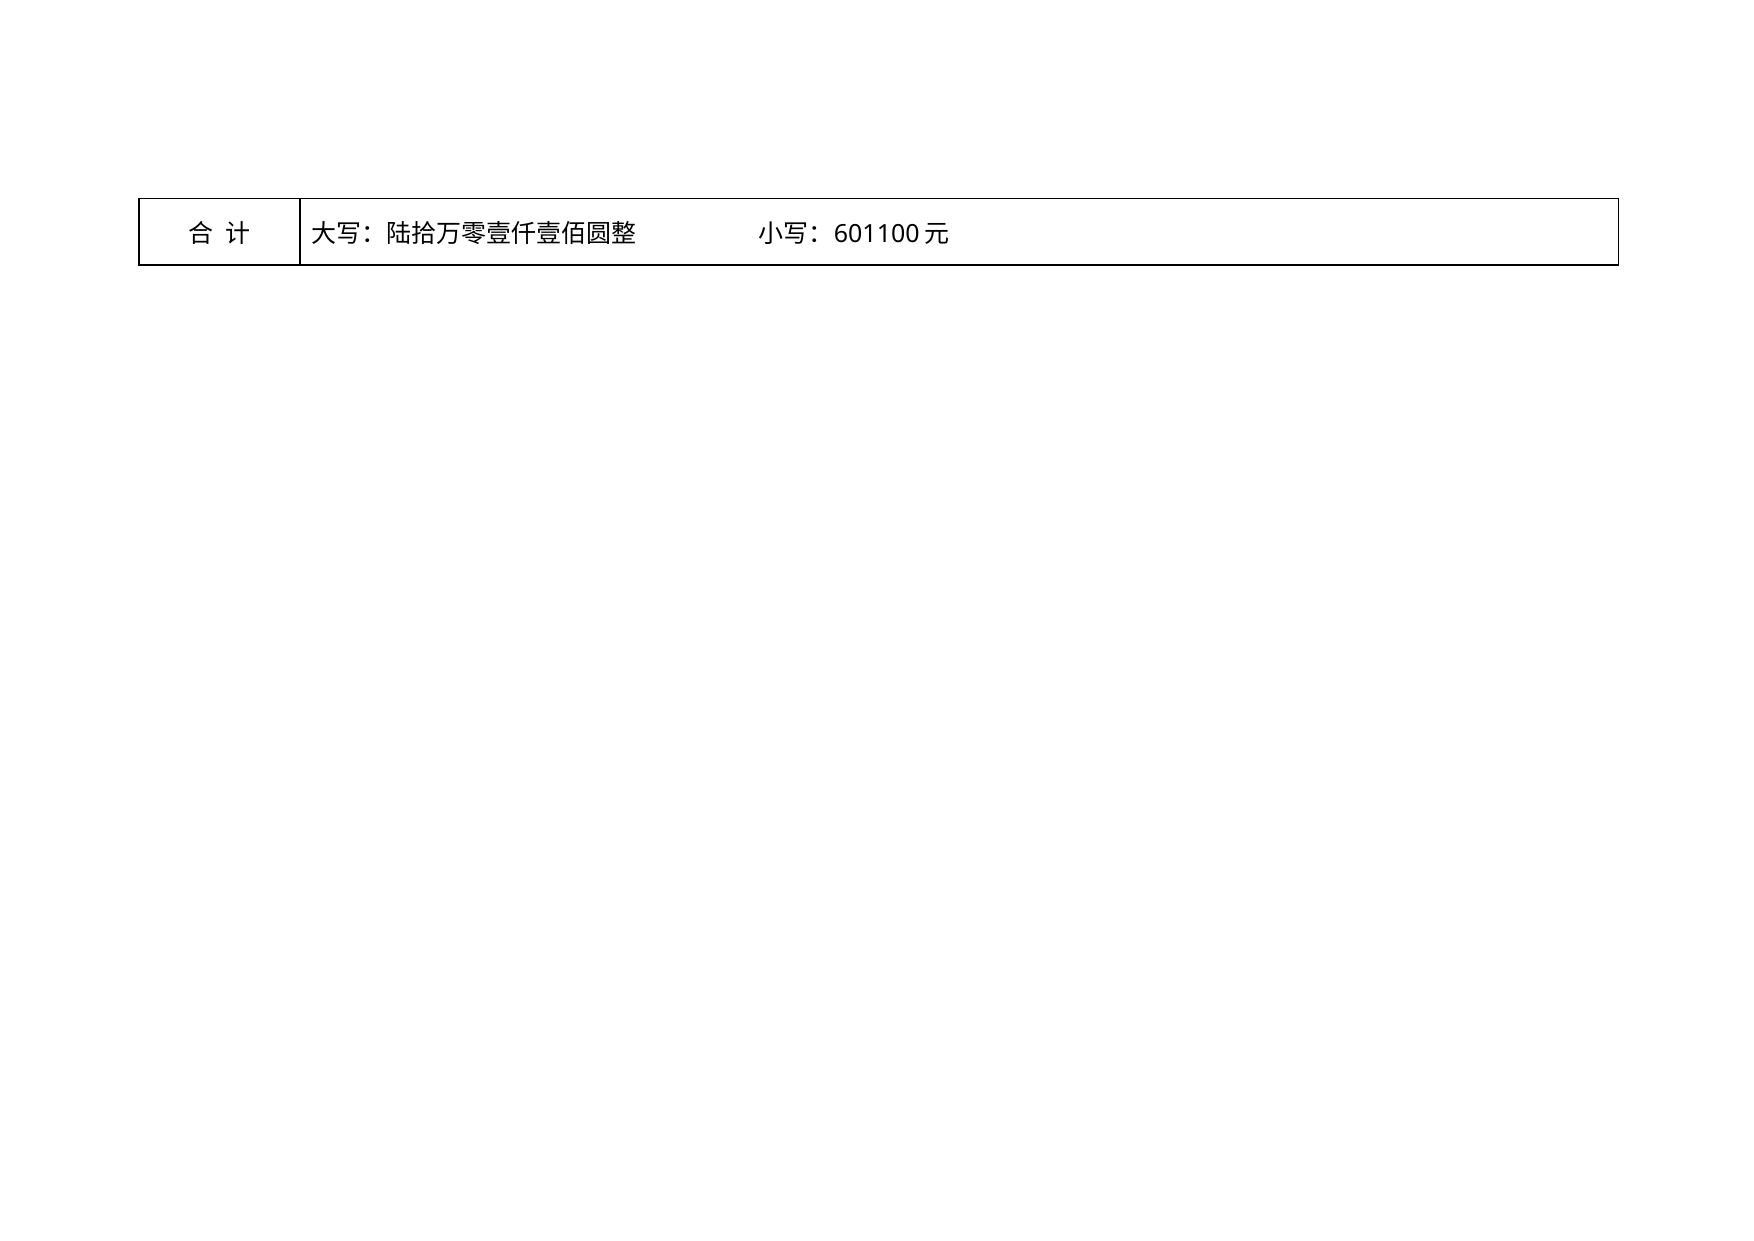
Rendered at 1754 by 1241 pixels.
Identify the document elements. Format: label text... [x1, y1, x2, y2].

table_cell 大写：陆拾万零壹仟壹佰圆整 小写：601100元 [301, 199, 1618, 264]
table_cell 合 计 [140, 199, 299, 264]
